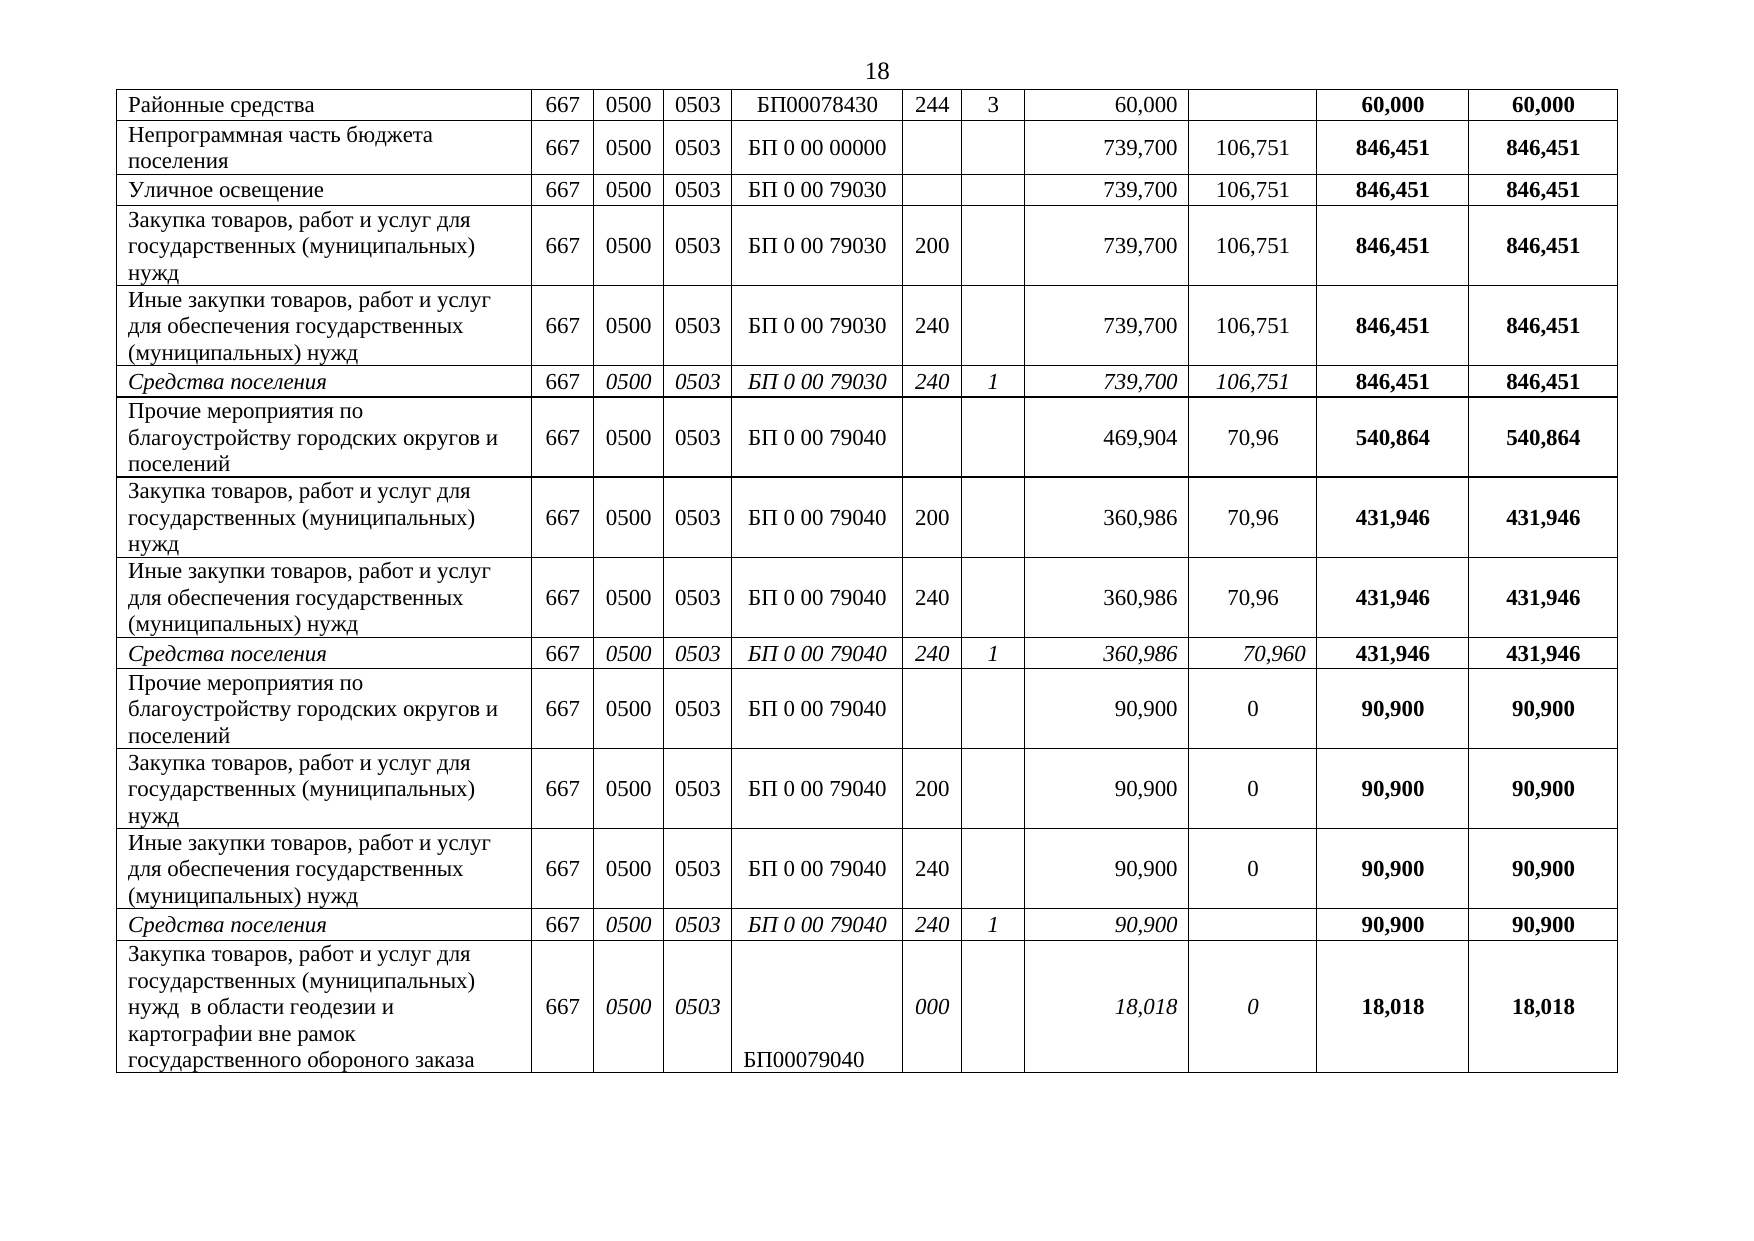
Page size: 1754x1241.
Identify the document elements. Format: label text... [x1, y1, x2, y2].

table_cell БП 0 00 79040 [732, 478, 902, 557]
table_cell 739,700 [1025, 286, 1188, 365]
table_cell 667 [532, 558, 593, 637]
table_cell 846,451 [1317, 175, 1468, 205]
table_cell 667 [532, 478, 593, 557]
table_cell 846,451 [1469, 366, 1617, 396]
table_cell 60,000 [1469, 90, 1617, 120]
table_cell Закупка товаров, работ и услуг для государственных (муниципальных) нужд [117, 478, 531, 557]
table_cell 0503 [664, 366, 731, 396]
table_cell [903, 669, 961, 748]
table_cell 106,751 [1189, 206, 1316, 285]
table_cell 667 [532, 175, 593, 205]
table_cell 667 [532, 749, 593, 828]
table_cell 667 [532, 669, 593, 748]
table_cell 60,000 [1317, 90, 1468, 120]
table_cell 667 [532, 638, 593, 668]
table_cell 90,900 [1469, 829, 1617, 908]
table_cell Прочие мероприятия по благоустройству городских округов и поселений [117, 398, 531, 476]
table_cell 0503 [664, 175, 731, 205]
table_cell Иные закупки товаров, работ и услуг для обеспечения государственных (муниципальных) нужд [117, 558, 531, 637]
table_cell 000 [903, 941, 961, 1072]
table_cell Уличное освещение [117, 175, 531, 205]
table_cell 0500 [594, 206, 663, 285]
table_cell 846,451 [1317, 206, 1468, 285]
table_cell 90,900 [1025, 829, 1188, 908]
table_cell Закупка товаров, работ и услуг для государственных (муниципальных) нужд [117, 749, 531, 828]
table_cell 90,900 [1317, 669, 1468, 748]
table_cell БП 0 00 79030 [732, 286, 902, 365]
table_cell 667 [532, 941, 593, 1072]
table_cell 0503 [664, 669, 731, 748]
table_cell БП 0 00 79040 [732, 909, 902, 939]
table_cell 431,946 [1317, 558, 1468, 637]
table_cell 3 [962, 90, 1024, 120]
table_cell 106,751 [1189, 286, 1316, 365]
table_cell БП 0 00 79040 [732, 638, 902, 668]
table_cell БП 0 00 79030 [732, 206, 902, 285]
table_cell 0500 [594, 366, 663, 396]
table_cell Средства поселения [117, 366, 531, 396]
table_cell 240 [903, 909, 961, 939]
table_cell 240 [903, 366, 961, 396]
table_cell 1 [962, 366, 1024, 396]
table_cell 0500 [594, 669, 663, 748]
table_cell 90,900 [1317, 909, 1468, 939]
table_cell БП 0 00 79040 [732, 558, 902, 637]
table_cell 18,018 [1469, 941, 1617, 1072]
table_cell 0500 [594, 941, 663, 1072]
table_cell [962, 749, 1024, 828]
table_cell 240 [903, 558, 961, 637]
table_cell 0500 [594, 749, 663, 828]
table_cell 431,946 [1469, 558, 1617, 637]
table_cell [962, 206, 1024, 285]
table_cell 360,986 [1025, 558, 1188, 637]
table_cell 667 [532, 286, 593, 365]
table_cell 90,900 [1469, 749, 1617, 828]
table_cell 0503 [664, 909, 731, 939]
table_cell 846,451 [1469, 175, 1617, 205]
table_cell 846,451 [1469, 286, 1617, 365]
table_cell 0 [1189, 749, 1316, 828]
table_cell 70,960 [1189, 638, 1316, 668]
table_cell Средства поселения [117, 909, 531, 939]
table_cell 667 [532, 909, 593, 939]
table_cell 90,900 [1025, 749, 1188, 828]
table_cell 431,946 [1317, 638, 1468, 668]
table_cell 739,700 [1025, 121, 1188, 174]
table_cell 70,96 [1189, 398, 1316, 476]
table_cell [962, 121, 1024, 174]
table_cell 431,946 [1469, 478, 1617, 557]
table_cell 0 [1189, 941, 1316, 1072]
table_cell 90,900 [1469, 909, 1617, 939]
table_cell 846,451 [1317, 366, 1468, 396]
table_cell 240 [903, 286, 961, 365]
table_cell 360,986 [1025, 478, 1188, 557]
table_cell 739,700 [1025, 366, 1188, 396]
table_cell 0503 [664, 749, 731, 828]
table_cell 90,900 [1317, 829, 1468, 908]
table_cell Закупка товаров, работ и услуг для государственных (муниципальных) нужд [117, 206, 531, 285]
table_cell 846,451 [1469, 121, 1617, 174]
table_cell 667 [532, 366, 593, 396]
table_cell 0503 [664, 558, 731, 637]
table_cell 431,946 [1317, 478, 1468, 557]
table_cell 70,96 [1189, 478, 1316, 557]
table_cell 106,751 [1189, 175, 1316, 205]
table_cell 18,018 [1025, 941, 1188, 1072]
table_cell 846,451 [1317, 121, 1468, 174]
table_cell 0503 [664, 286, 731, 365]
table_cell БП00079040 [732, 941, 902, 1072]
table_cell 0503 [664, 121, 731, 174]
table_cell [903, 121, 961, 174]
table_cell [1189, 909, 1316, 939]
table_cell Районные средства [117, 90, 531, 120]
table_cell 667 [532, 206, 593, 285]
table_cell БП 0 00 79030 [732, 175, 902, 205]
table_cell 0 [1189, 669, 1316, 748]
table_cell 90,900 [1469, 669, 1617, 748]
table_cell 0503 [664, 398, 731, 476]
table_cell 60,000 [1025, 90, 1188, 120]
table_cell 0503 [664, 638, 731, 668]
table_cell БП 0 00 79040 [732, 669, 902, 748]
table_cell 200 [903, 478, 961, 557]
table_cell Иные закупки товаров, работ и услуг для обеспечения государственных (муниципальных) нужд [117, 829, 531, 908]
table_cell 90,900 [1025, 909, 1188, 939]
table_cell БП 0 00 79040 [732, 829, 902, 908]
table_cell БП00078430 [732, 90, 902, 120]
table_cell БП 0 00 00000 [732, 121, 902, 174]
table_cell 90,900 [1025, 669, 1188, 748]
table_cell 0503 [664, 478, 731, 557]
table_cell 0503 [664, 941, 731, 1072]
table_cell БП 0 00 79040 [732, 749, 902, 828]
table_cell 739,700 [1025, 175, 1188, 205]
table_cell 1 [962, 638, 1024, 668]
table_cell 360,986 [1025, 638, 1188, 668]
table_cell 240 [903, 829, 961, 908]
table_cell [962, 478, 1024, 557]
table_cell 106,751 [1189, 121, 1316, 174]
table_cell Непрограммная часть бюджета поселения [117, 121, 531, 174]
table_cell БП 0 00 79030 [732, 366, 902, 396]
table_cell 1 [962, 909, 1024, 939]
table_cell 667 [532, 121, 593, 174]
table_cell Иные закупки товаров, работ и услуг для обеспечения государственных (муниципальных) нужд [117, 286, 531, 365]
table_cell [962, 398, 1024, 476]
table_cell 846,451 [1469, 206, 1617, 285]
table_cell Средства поселения [117, 638, 531, 668]
table_cell 469,904 [1025, 398, 1188, 476]
table_cell 240 [903, 638, 961, 668]
table_cell 200 [903, 749, 961, 828]
table_cell Закупка товаров, работ и услуг для государственных (муниципальных) нужд в области геодезии и картографии вне рамок государственного обороного заказа [117, 941, 531, 1072]
table_cell 0500 [594, 829, 663, 908]
table_cell 431,946 [1469, 638, 1617, 668]
table_cell Прочие мероприятия по благоустройству городских округов и поселений [117, 669, 531, 748]
table_cell [962, 558, 1024, 637]
table_cell 70,96 [1189, 558, 1316, 637]
table_cell 0500 [594, 121, 663, 174]
table_cell 18,018 [1317, 941, 1468, 1072]
table_cell 90,900 [1317, 749, 1468, 828]
table_cell 244 [903, 90, 961, 120]
table_cell 0500 [594, 175, 663, 205]
table_cell 846,451 [1317, 286, 1468, 365]
table_cell 0503 [664, 206, 731, 285]
table_cell 739,700 [1025, 206, 1188, 285]
table_cell 540,864 [1317, 398, 1468, 476]
table_cell 667 [532, 829, 593, 908]
table_cell 540,864 [1469, 398, 1617, 476]
table_cell [962, 941, 1024, 1072]
table_cell 0500 [594, 90, 663, 120]
table_cell 0500 [594, 398, 663, 476]
table_cell 0 [1189, 829, 1316, 908]
table_cell 0500 [594, 478, 663, 557]
table_cell 0500 [594, 638, 663, 668]
table_cell [962, 175, 1024, 205]
table_cell 0503 [664, 90, 731, 120]
table_cell [903, 398, 961, 476]
table_cell 106,751 [1189, 366, 1316, 396]
table_cell 0500 [594, 286, 663, 365]
table_cell 667 [532, 90, 593, 120]
table_cell БП 0 00 79040 [732, 398, 902, 476]
table_cell 0500 [594, 909, 663, 939]
table_cell [903, 175, 961, 205]
table_cell [962, 286, 1024, 365]
table_cell 0503 [664, 829, 731, 908]
table_cell [962, 829, 1024, 908]
table_cell 200 [903, 206, 961, 285]
table_cell [962, 669, 1024, 748]
table_cell 667 [532, 398, 593, 476]
table_cell [1189, 90, 1316, 120]
table_cell 0500 [594, 558, 663, 637]
